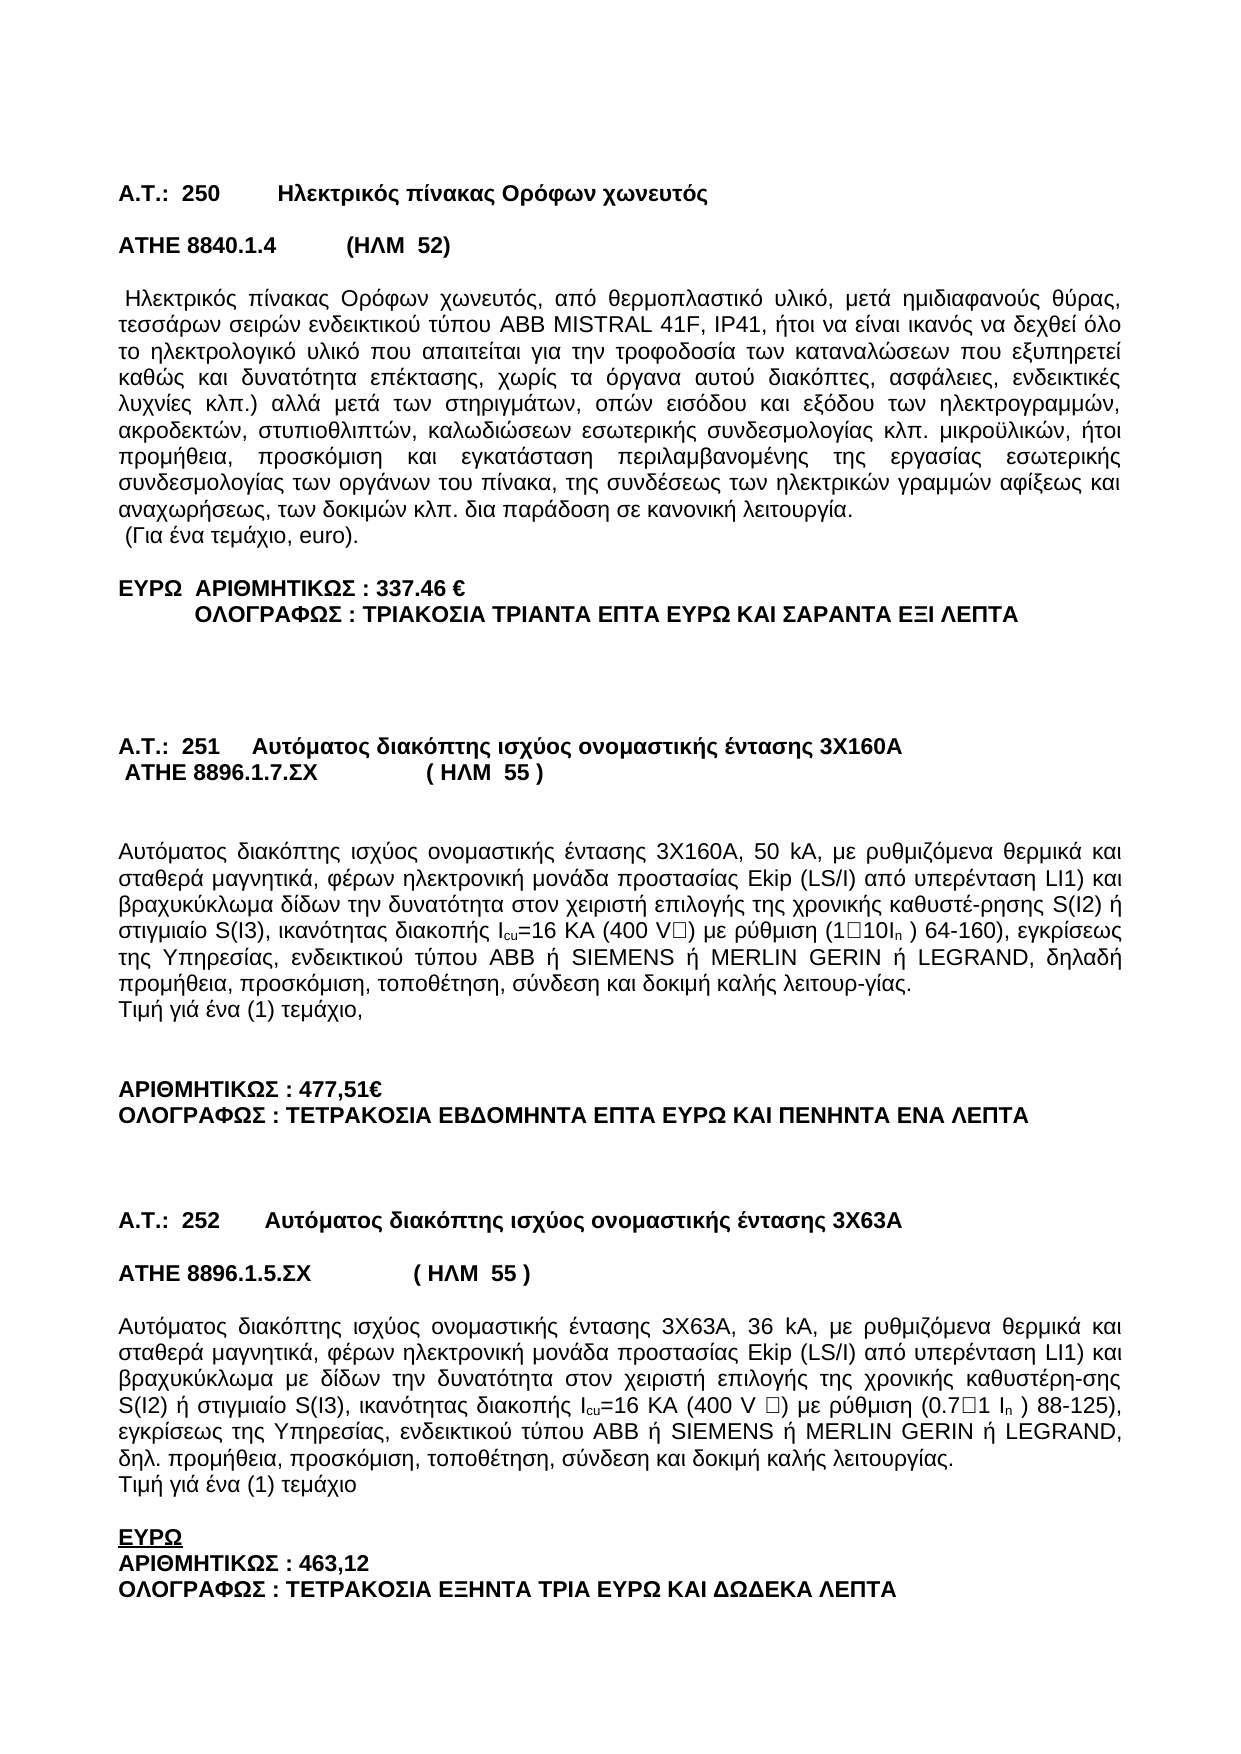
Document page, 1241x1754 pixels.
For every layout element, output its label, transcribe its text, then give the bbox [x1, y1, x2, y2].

text Α.Τ.: 252 Αυτόματος διακόπτης ισχύος ονομαστικής έντασης 3Χ63Α [118, 1207, 1122, 1234]
text ΟΛΟΓΡΑΦΩΣ : ΤΕΤΡΑΚΟΣΙΑ ΕΞΗΝΤΑ ΤΡΙΑ ΕΥΡΩ ΚΑΙ ΔΩΔΕΚΑ ΛΕΠΤΑ [118, 1576, 1122, 1603]
text (Για ένα τεμάχιο, euro). [118, 522, 1122, 548]
text Α.Τ.: 250 Ηλεκτρικός πίνακας Ορόφων χωνευτός [118, 179, 1122, 206]
text ΟΛΟΓΡΑΦΩΣ : ΤΕΤΡΑΚΟΣΙΑ ΕΒΔΟΜΗΝΤΑ ΕΠΤΑ ΕΥΡΩ ΚΑΙ ΠΕΝΗΝΤΑ ΕΝΑ ΛΕΠΤΑ [118, 1102, 1122, 1128]
text Τιμή γιά ένα (1) τεμάχιο, [118, 996, 1122, 1023]
text ΑΡΙΘΜΗΤΙΚΩΣ : 477,51€ [118, 1076, 1122, 1102]
text ΕΥΡΩ [118, 1523, 1122, 1550]
text ΑΤΗΕ 8896.1.7.ΣΧ ( HΛM 55 ) [118, 759, 1122, 786]
text ATHE 8840.1.4 (ΗΛΜ 52) [118, 232, 1122, 258]
text Ηλεκτρικός πίνακας Ορόφων χωνευτός, από θερμοπλαστικό υλικό, μετά ημιδιαφανούς θύρας, τεσσάρων σειρών ενδεικτικού τύπου ABB MISTRAL 41F, ΙΡ41, ήτοι να είναι ικανός να δεχθεί όλο το ηλεκτρολογικό υλικό που απαιτείται για την τροφοδοσία των καταναλώσεων που εξυπηρετεί καθώς και δυνατότητα επέκτασης, χωρίς τα όργανα αυτού διακόπτες, ασφάλειες, ενδεικτικές λυχνίες κλπ.) αλλά μετά των στηριγμάτων, οπών εισόδου και εξόδου των ηλεκτρογραμμών, ακροδεκτών, στυπιοθλιπτών, καλωδιώσεων εσωτερικής συνδεσμολογίας κλπ. μικροϋλικών, ήτοι προμήθεια, προσκόμιση και εγκατάσταση περιλαμβανομένης της εργασίας εσωτερικής συνδεσμολογίας των οργάνων του πίνακα, της συνδέσεως των ηλεκτρικών γραμμών αφίξεως και αναχωρήσεως, των δοκιμών κλπ. δια παράδοση σε κανονική λειτουργία. [118, 285, 1122, 522]
text Αυτόματος διακόπτης ισχύος ονομαστικής έντασης 3Χ63Α, 36 kA, με ρυθμιζόμενα θερμικά και σταθερά μαγνητικά, φέρων ηλεκτρονική μονάδα προστασίας Ekip (LS/I) από υπερένταση LΙ1) και βραχυκύκλωμα με δίδων την δυνατότητα στον χειριστή επιλογής της χρονικής καθυστέρη-σης S(I2) ή στιγμιαίο S(I3), ικανότητας διακοπής Icu=16 KA (400 V ) με ρύθμιση (0.71 In ) 88-125), εγκρίσεως της Υπηρεσίας, ενδεικτικού τύπου ΑΒΒ ή SIEMENS ή MERLIN GERIN ή LEGRAND, δηλ. προμήθεια, προσκόμιση, τοποθέτηση, σύνδεση και δοκιμή καλής λειτουργίας. [118, 1313, 1122, 1471]
text ΑΡΙΘΜΗΤΙΚΩΣ : 463,12 [118, 1550, 1122, 1576]
text Α.Τ.: 251 Αυτόματος διακόπτης ισχύος ονομαστικής έντασης 3Χ160Α [118, 733, 1122, 759]
text Τιμή γιά ένα (1) τεμάχιο [118, 1471, 1122, 1497]
text ΕΥΡΩ ΑΡΙΘΜΗΤΙΚΩΣ : 337.46 € [118, 575, 1122, 601]
text Αυτόματος διακόπτης ισχύος ονομαστικής έντασης 3Χ160Α, 50 kA, με ρυθμιζόμενα θερμικά και σταθερά μαγνητικά, φέρων ηλεκτρονική μονάδα προστασίας Ekip (LS/I) από υπερένταση LΙ1) και βραχυκύκλωμα δίδων την δυνατότητα στον χειριστή επιλογής της χρονικής καθυστέ-ρησης S(I2) ή στιγμιαίο S(I3), ικανότητας διακοπής Icu=16 KA (400 V) με ρύθμιση (110In ) 64-160), εγκρίσεως της Υπηρεσίας, ενδεικτικού τύπου ΑΒΒ ή SIEMENS ή MERLIN GERIN ή LEGRAND, δηλαδή προμήθεια, προσκόμιση, τοποθέτηση, σύνδεση και δοκιμή καλής λειτουρ-γίας. [118, 838, 1122, 996]
text ΟΛΟΓΡΑΦΩΣ : TΡΙΑΚΟΣΙΑ ΤΡΙΑΝΤΑ ΕΠΤΑ ΕΥΡΩ ΚΑΙ ΣΑΡΑΝΤΑ ΕΞΙ ΛΕΠΤΑ [118, 601, 1122, 627]
text ΑΤΗΕ 8896.1.5.ΣΧ ( HΛM 55 ) [118, 1260, 1122, 1286]
